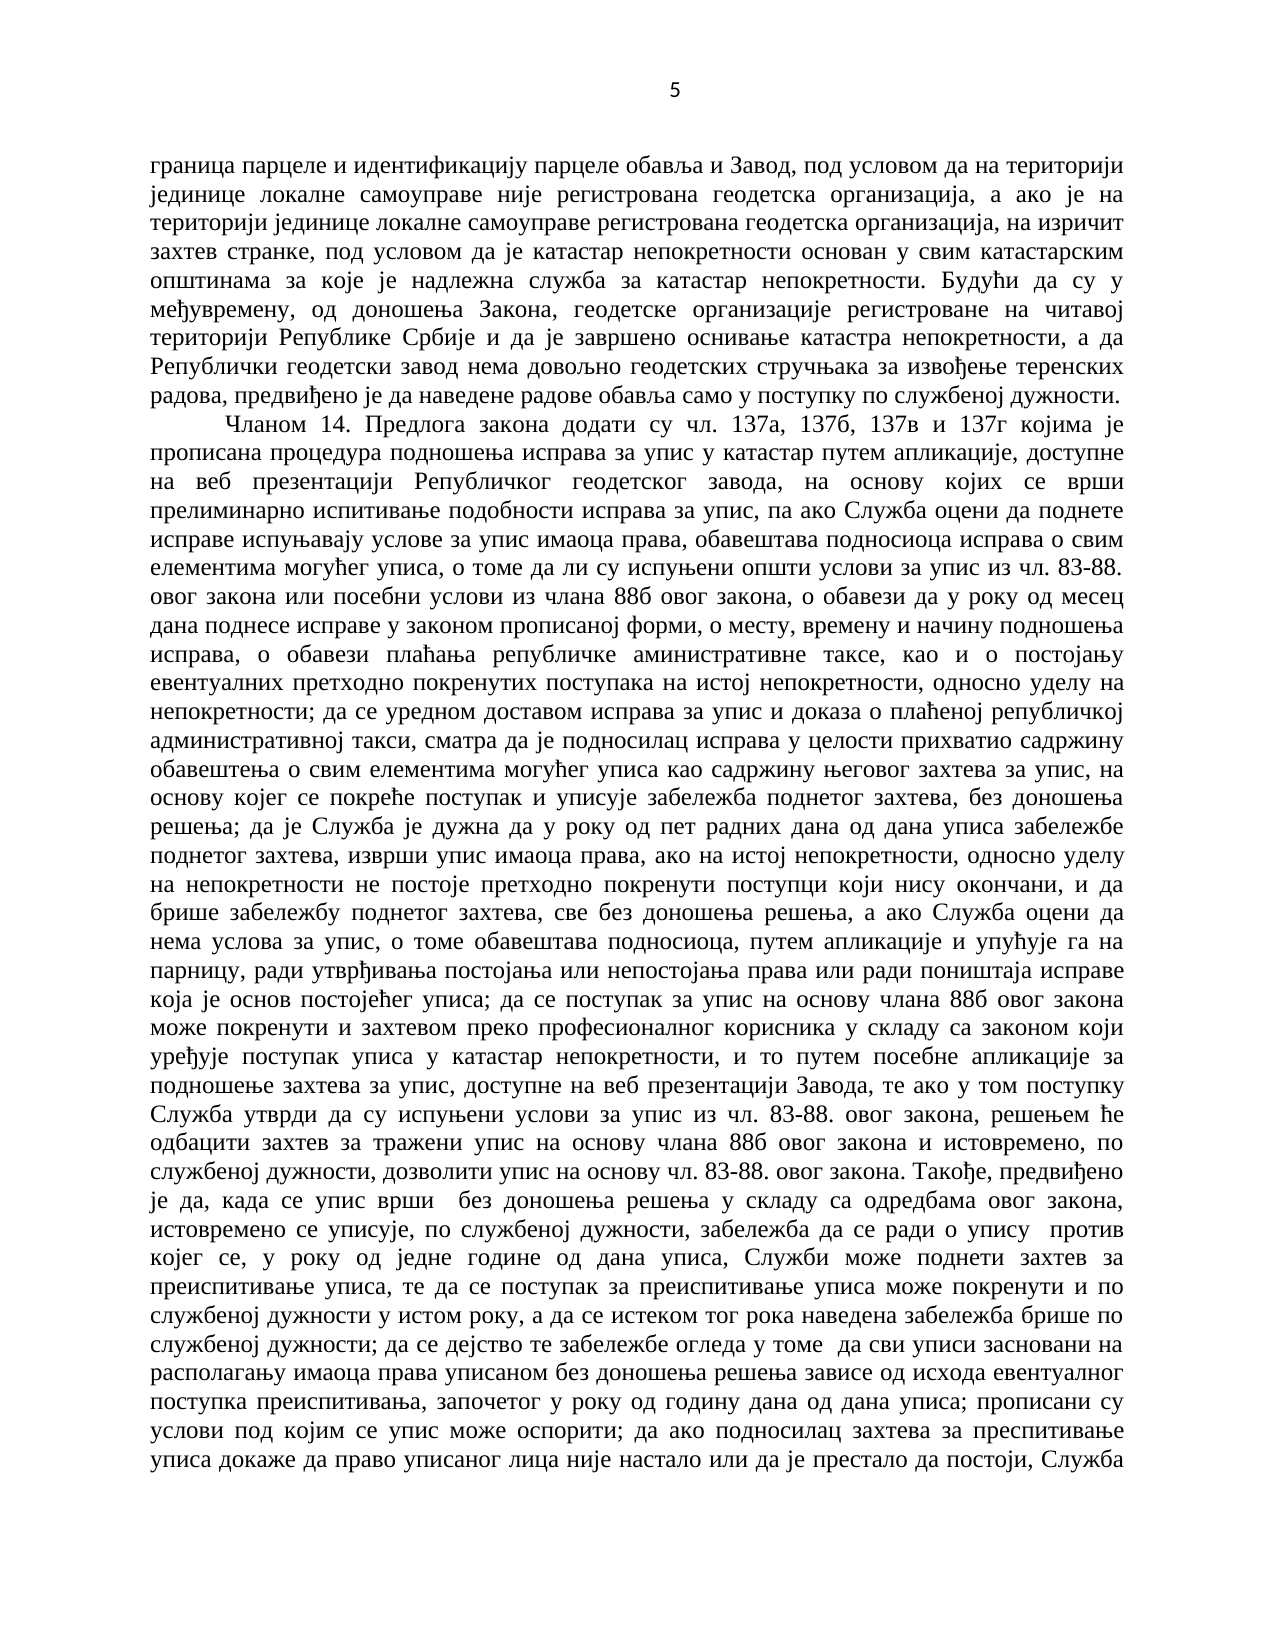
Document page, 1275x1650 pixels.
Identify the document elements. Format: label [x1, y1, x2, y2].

text [150, 409, 1125, 1472]
text [150, 150, 1125, 409]
